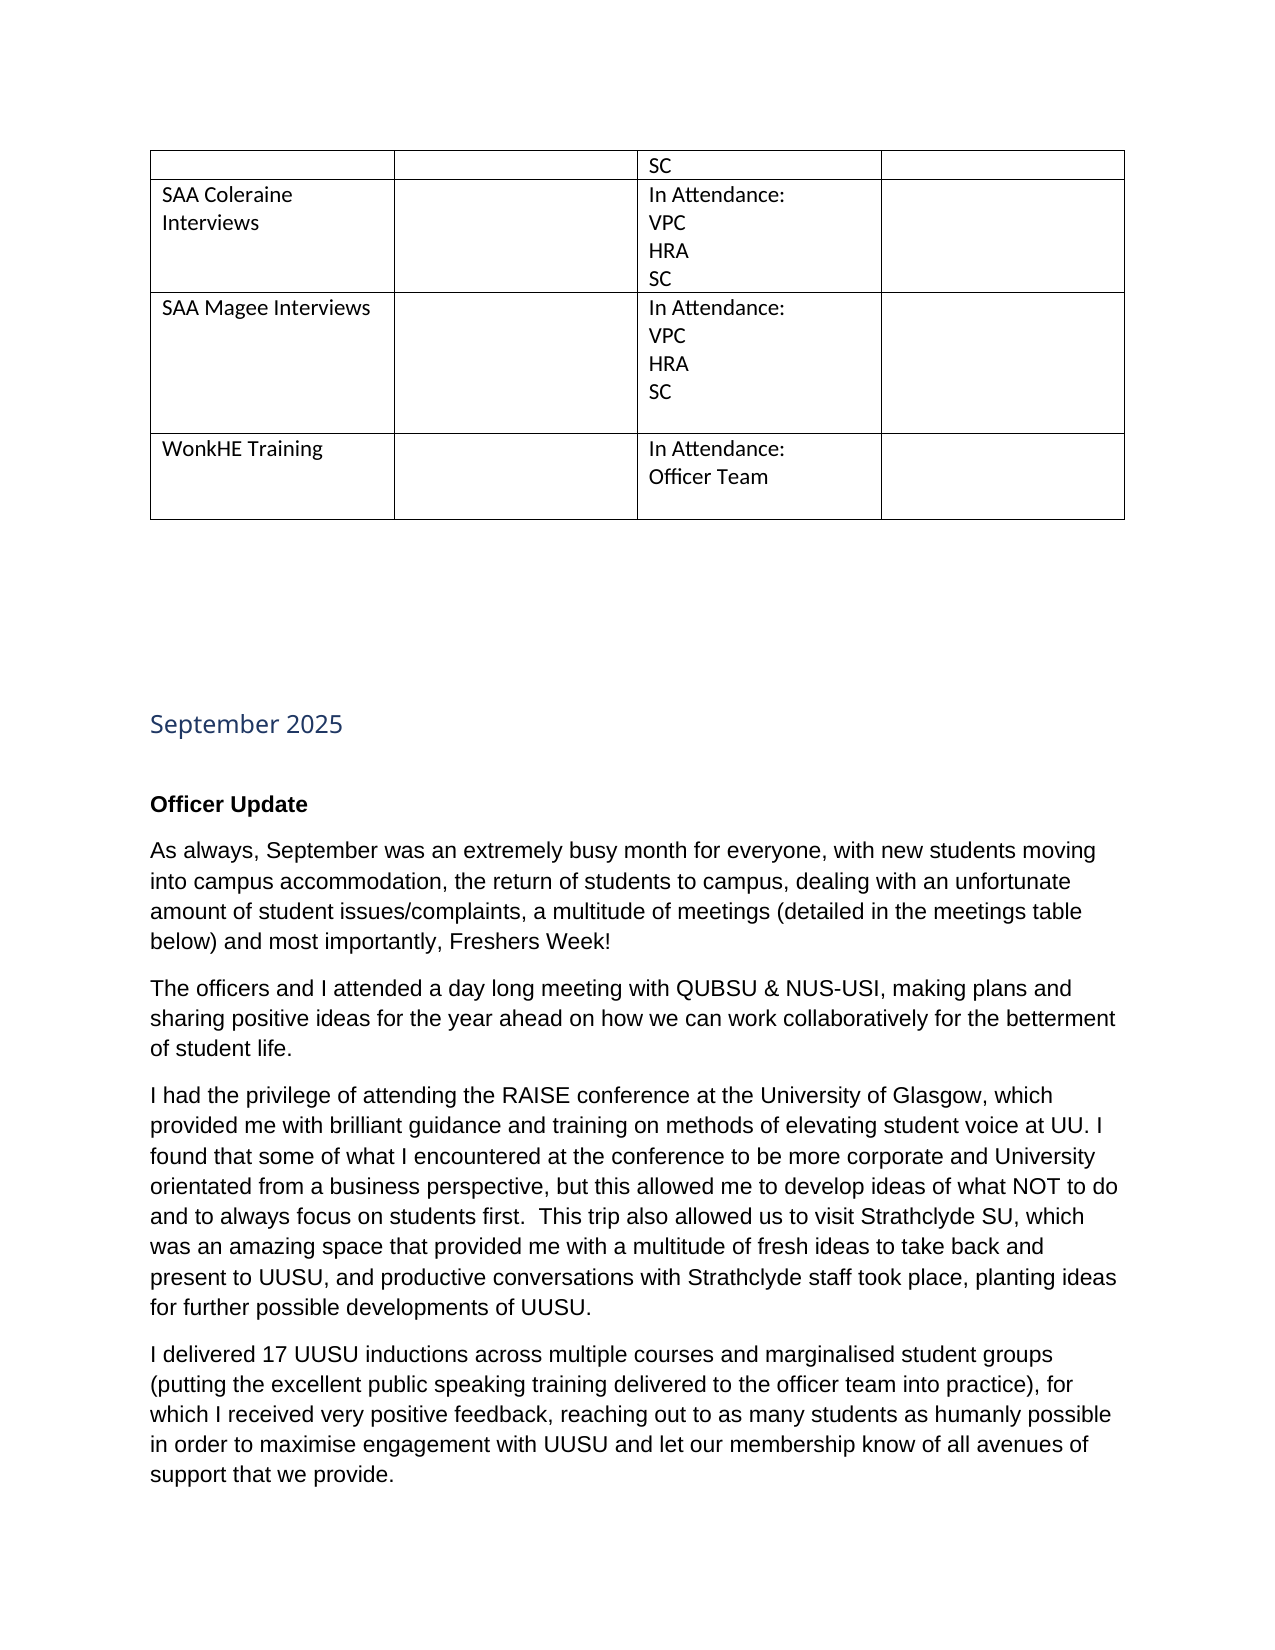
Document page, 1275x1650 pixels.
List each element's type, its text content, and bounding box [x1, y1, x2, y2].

table_cell In Attendance: VPC HRA SC [638, 180, 881, 292]
table_cell [395, 293, 637, 433]
table_cell In Attendance: Officer Team [638, 434, 881, 518]
table_cell [882, 180, 1124, 292]
text Officer Update [150, 791, 1125, 817]
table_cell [395, 151, 637, 179]
table_cell [395, 434, 637, 518]
table_cell [882, 151, 1124, 179]
text I delivered 17 UUSU inductions across multiple courses and marginalised student groups (putting the excellent public speaking training delivered to the officer team into practice), for which I received very positive feedback, reaching out to as many students as humanly possible in order to maximise engagement with UUSU and let our membership know of all avenues of support that we provide. [150, 1341, 1125, 1488]
table_cell SAA Magee Interviews [151, 293, 394, 433]
text As always, September was an extremely busy month for everyone, with new students moving into campus accommodation, the return of students to campus, dealing with an unfortunate amount of student issues/complaints, a multitude of meetings (detailed in the meetings table below) and most importantly, Freshers Week! [150, 837, 1125, 954]
text I had the privilege of attending the RAISE conference at the University of Glasgow, which provided me with brilliant guidance and training on methods of elevating student voice at UU. I found that some of what I encountered at the conference to be more corporate and University orientated from a business perspective, but this allowed me to develop ideas of what NOT to do and to always focus on students first. This trip also allowed us to visit Strathclyde SU, which was an amazing space that provided me with a multitude of fresh ideas to take back and present to UUSU, and productive conversations with Strathclyde staff took place, planting ideas for further possible developments of UUSU. [150, 1082, 1125, 1320]
table_cell [882, 293, 1124, 433]
table_cell [882, 434, 1124, 518]
table_cell [395, 180, 637, 292]
table_cell In Attendance: VPC HRA SC [638, 293, 881, 433]
subtitle September 2025 [150, 707, 1125, 741]
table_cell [638, 151, 881, 179]
text The officers and I attended a day long meeting with QUBSU & NUS-USI, making plans and sharing positive ideas for the year ahead on how we can work collaboratively for the betterment of student life. [150, 975, 1125, 1062]
table_cell WonkHE Training [151, 434, 394, 518]
table_cell SAA Coleraine Interviews [151, 180, 394, 292]
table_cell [151, 151, 394, 179]
